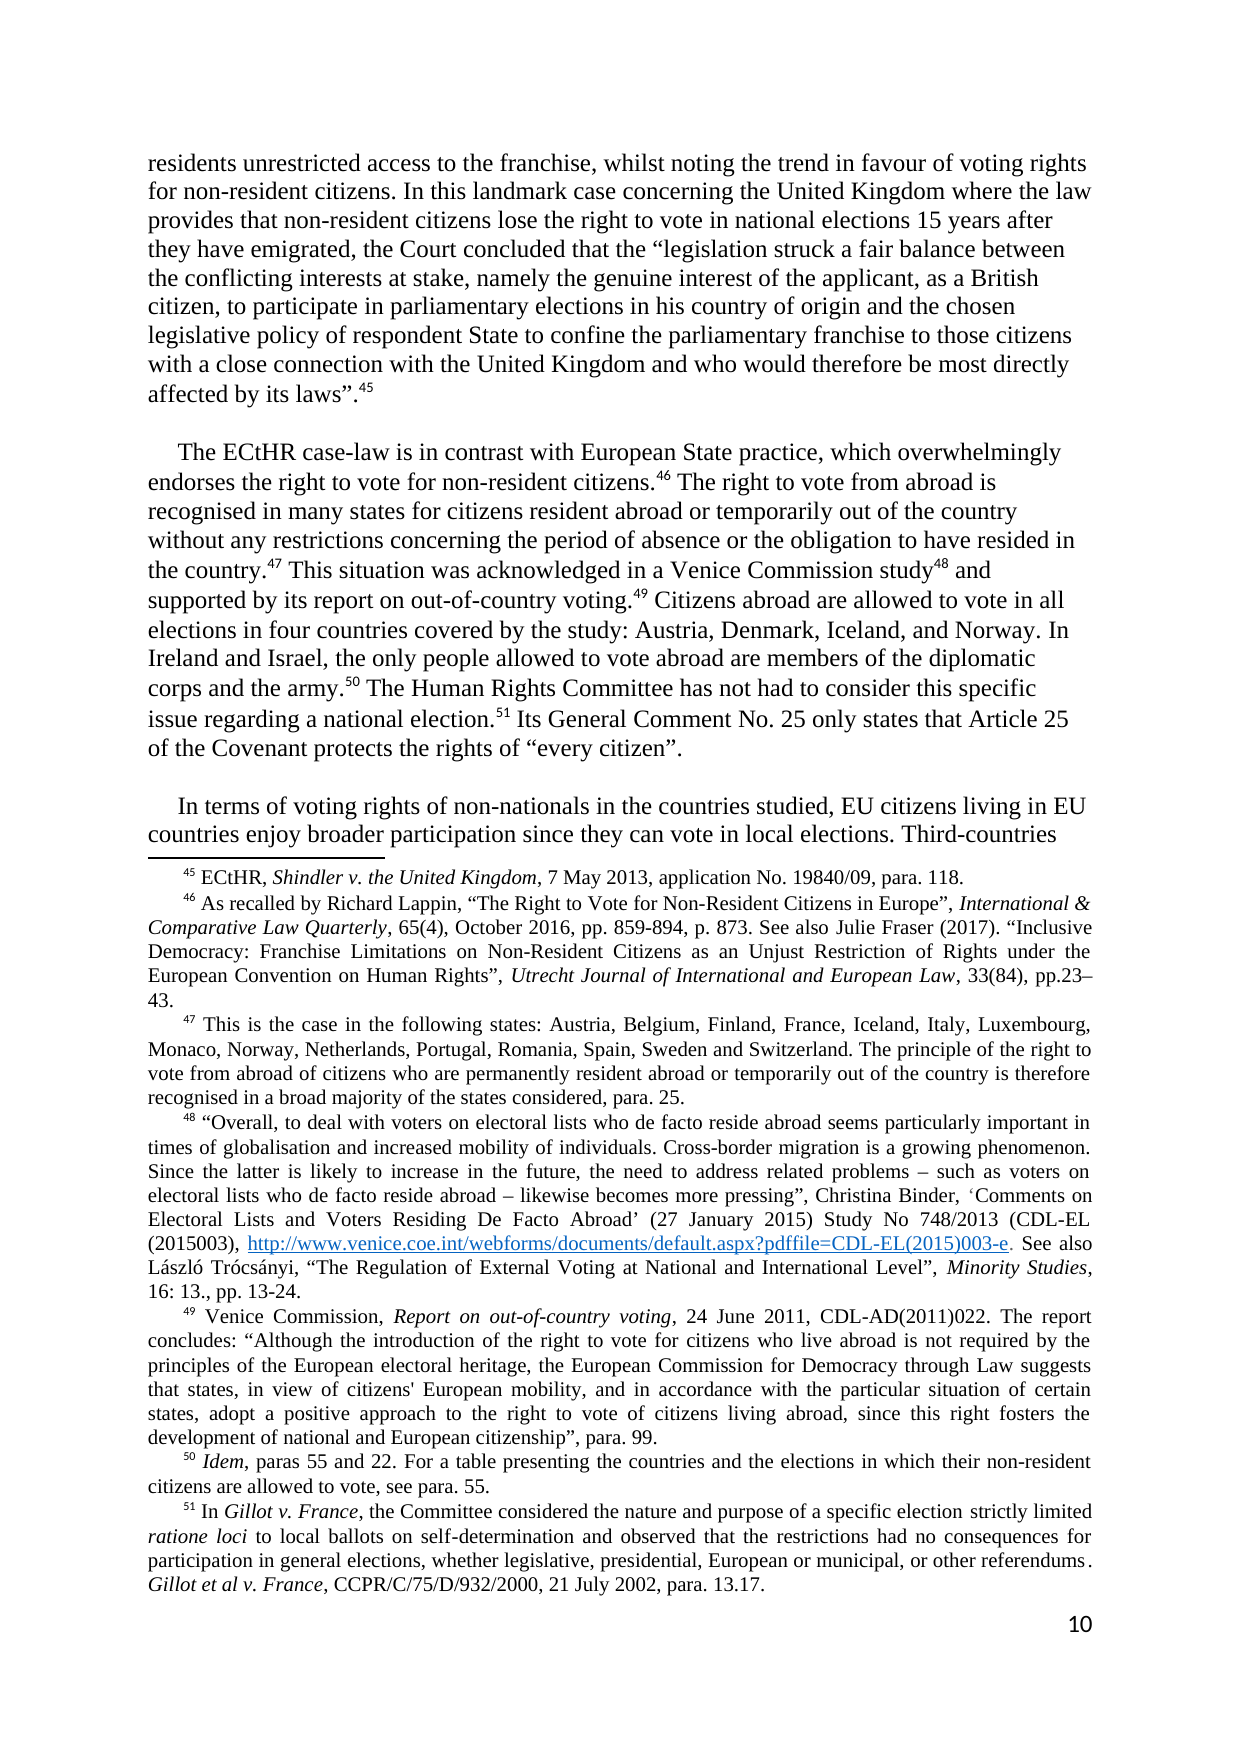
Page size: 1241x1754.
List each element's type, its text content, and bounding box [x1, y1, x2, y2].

text In terms of voting rights of non-nationals in the countries studied, EU citizens living in EU countries enjoy broader participation since they can vote in local elections. Third-countries nationals’ right to vote in local elections remains exceptional. A positive trend should be noted in favour of voting rights of non-resident citizens. As shown by European State practice and acknowledged by the European Court of Human Rights and the Venice Commission, the right to vote from abroad is recognised in many states for citizens residents abroad or temporarily out of the country without any restrictions based on the period of time spent abroad or residency in the country. [148, 791, 1092, 848]
text The ECtHR case-law is in contrast with European State practice, which overwhelmingly endorses the right to vote for non-resident citizens. The right to vote from abroad is recognised in many states for citizens resident abroad or temporarily out of the country without any restrictions concerning the period of absence or the obligation to have resided in the country. This situation was acknowledged in a Venice Commission study and supported by its report on out-of-country voting. Citizens abroad are allowed to vote in all elections in four countries covered by the study: Austria, Denmark, Iceland, and Norway. In Ireland and Israel, the only people allowed to vote abroad are members of the diplomatic corps and the army. The Human Rights Committee has not had to consider this specific issue regarding a national election. Its General Comment No. 25 only states that Article 25 of the Covenant protects the rights of “every citizen”. [148, 437, 1092, 762]
text Restrictions to the right to participate in public affairs may also be based on a residence criterion – as opposed to nationality. This mostly concerns the exercise of the right to vote for non-resident citizens. The ECtHR grants a large “margin of appreciation” to States and its case-law is very clear in that regard. In its Shindler v. the United Kingdom case, the Court considered, as the law currently stood, that States were under no obligation to grant non-residents unrestricted access to the franchise, whilst noting the trend in favour of voting rights for non-resident citizens. In this landmark case concerning the United Kingdom where the law provides that non-resident citizens lose the right to vote in national elections 15 years after they have emigrated, the Court concluded that the “legislation struck a fair balance between the conflicting interests at stake, namely the genuine interest of the applicant, as a British citizen, to participate in parliamentary elections in his country of origin and the chosen legislative policy of respondent State to confine the parliamentary franchise to those citizens with a close connection with the United Kingdom and who would therefore be most directly affected by its laws”. [148, 148, 1092, 408]
